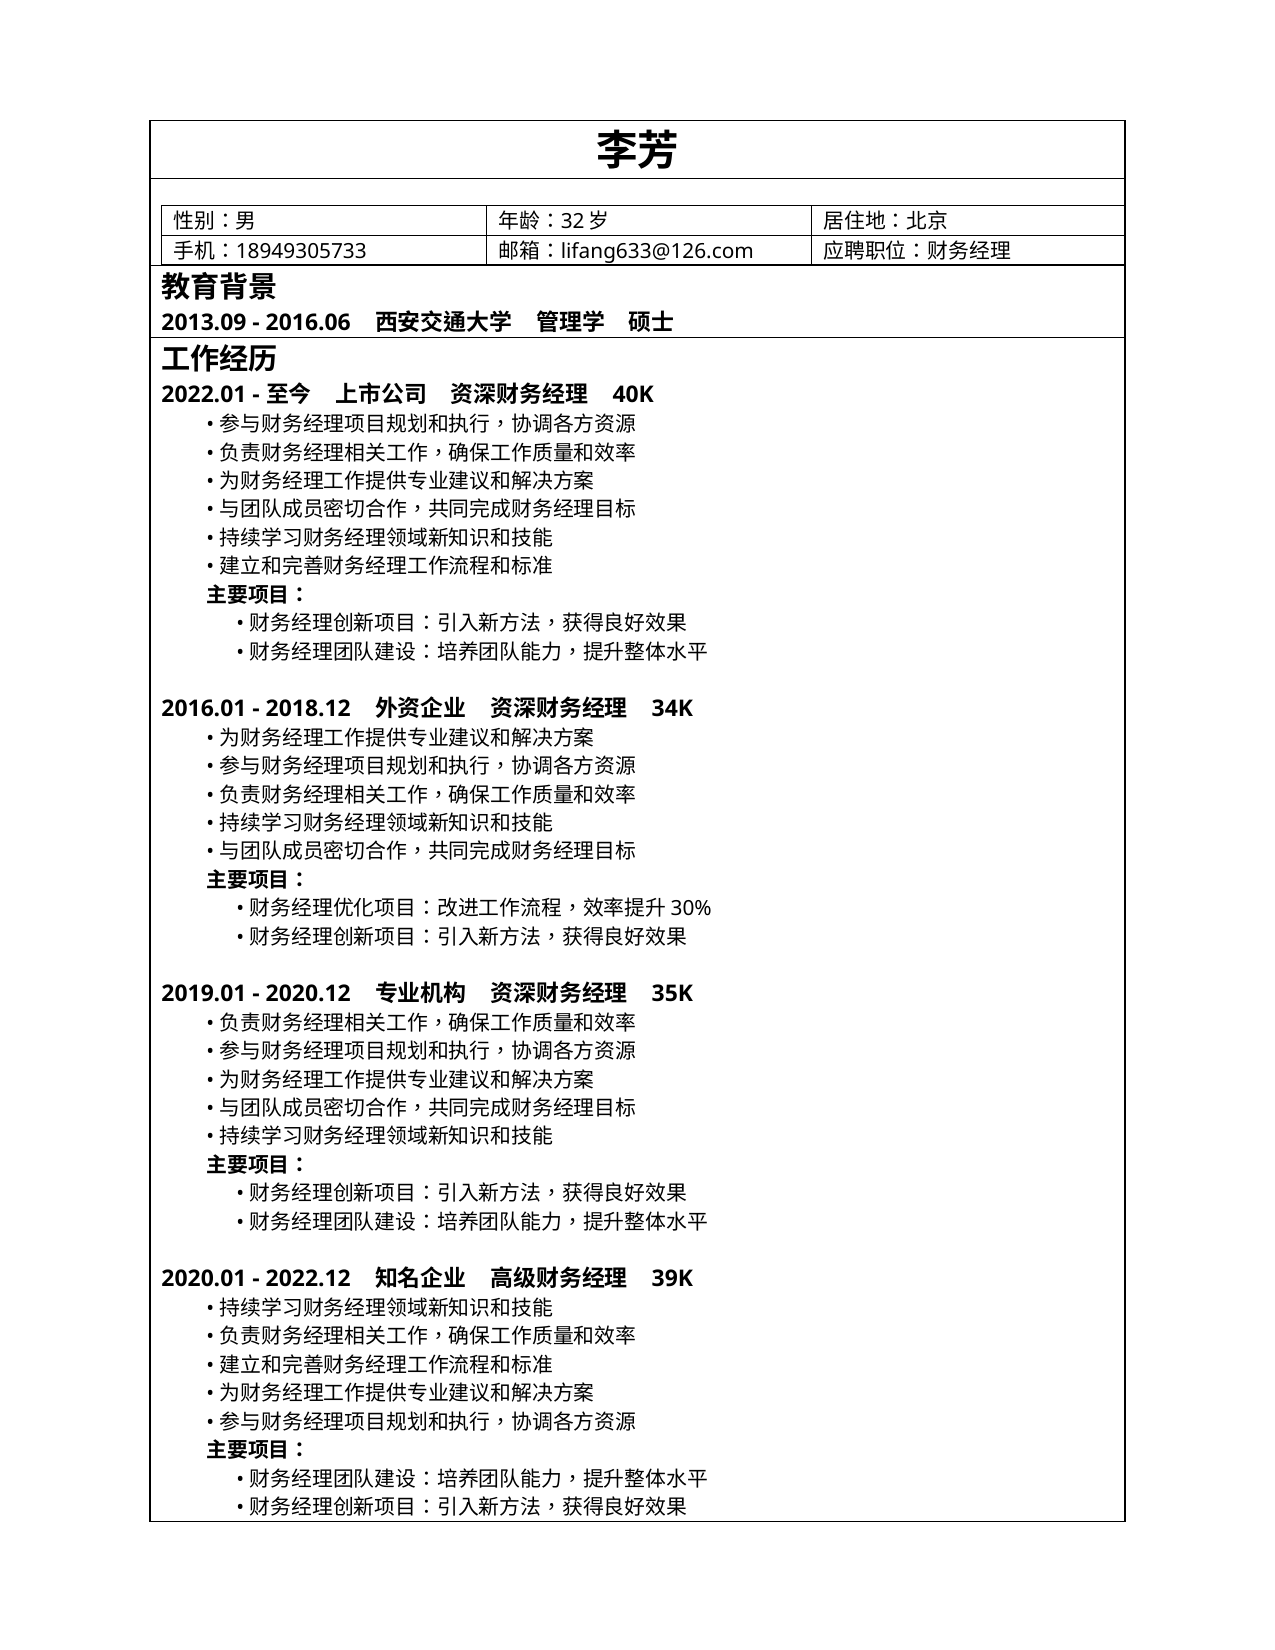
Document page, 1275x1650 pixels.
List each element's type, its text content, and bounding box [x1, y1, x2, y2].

table_cell [151, 179, 1124, 265]
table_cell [151, 338, 1124, 1521]
table_cell 教育背景 2013.09 - 2016.06 西安交通大学 管理学 硕士 [151, 266, 1124, 337]
table_header 李芳 [151, 121, 1124, 178]
